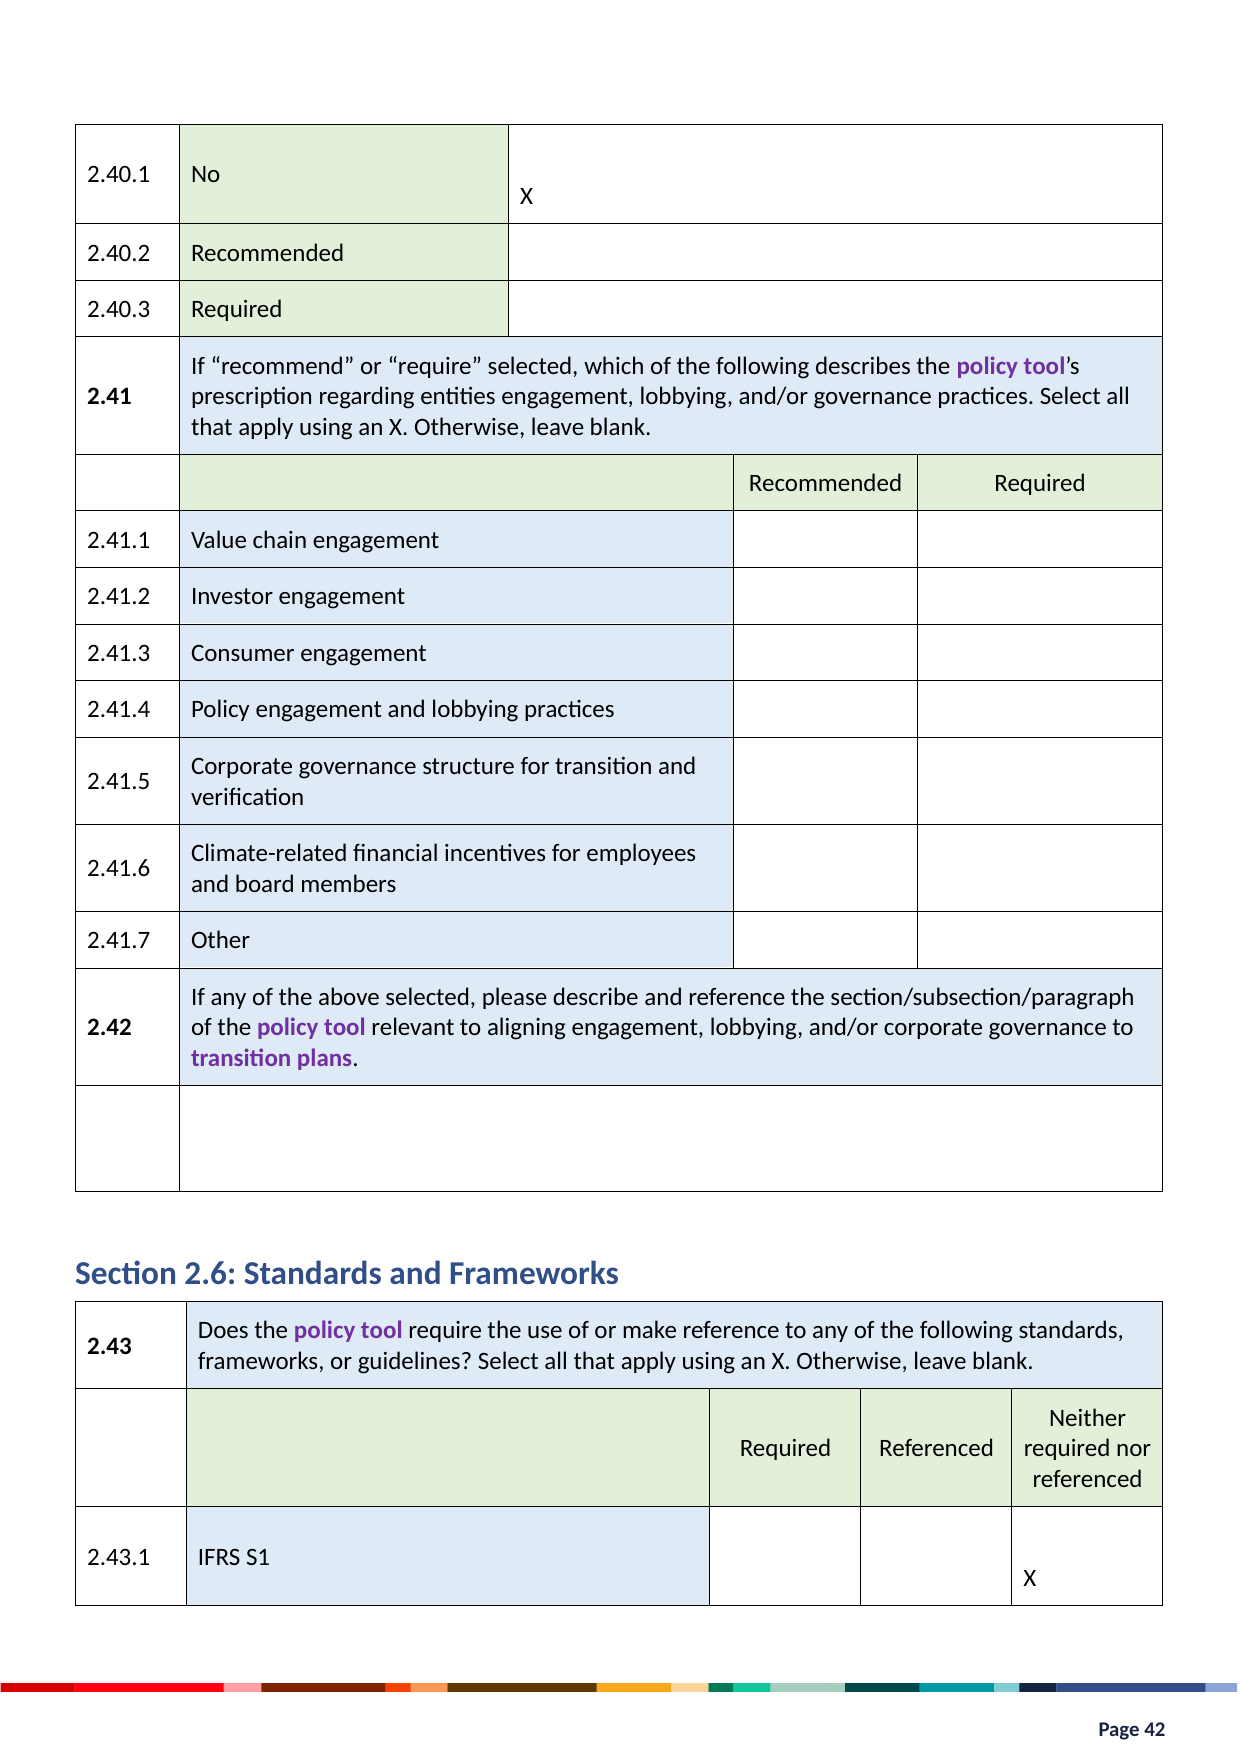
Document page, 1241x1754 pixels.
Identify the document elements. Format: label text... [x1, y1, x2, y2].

table_cell X [509, 125, 1162, 223]
table_cell 2.43.1 [76, 1507, 186, 1605]
table_cell Investor engagement [180, 568, 733, 623]
table_cell Recommended [734, 455, 917, 510]
table_cell [734, 511, 917, 567]
table_cell 2.42 [76, 969, 179, 1085]
table_cell 2.40.3 [76, 281, 179, 336]
table_cell Referenced [861, 1389, 1011, 1506]
table_cell Climate-related financial incentives for employees and board members [180, 825, 733, 911]
table_cell [734, 912, 917, 967]
table_cell [734, 738, 917, 824]
table_cell [509, 281, 1162, 336]
table_cell X [1012, 1507, 1162, 1605]
table_header 2.43 [76, 1302, 186, 1388]
table_cell [918, 568, 1162, 623]
table_cell 2.41.4 [76, 681, 179, 737]
table_cell [918, 738, 1162, 824]
table_cell If any of the above selected, please describe and reference the section/subsection/paragraph of the policy tool relevant to aligning engagement, lobbying, and/or corporate governance to transition plans. [180, 969, 1162, 1085]
table_cell 2.41.5 [76, 738, 179, 824]
table_cell [861, 1507, 1011, 1605]
table_cell [734, 625, 917, 680]
table_cell 2.41.3 [76, 625, 179, 680]
table_cell [509, 224, 1162, 280]
table_cell If “recommend” or “require” selected, which of the following describes the policy tool’s prescription regarding entities engagement, lobbying, and/or governance practices. Select all that apply using an X. Otherwise, leave blank. [180, 337, 1162, 454]
table_cell [734, 681, 917, 737]
table_cell [710, 1507, 860, 1605]
table_cell Neither required nor referenced [1012, 1389, 1162, 1506]
table_cell 2.41.7 [76, 912, 179, 967]
table_cell Consumer engagement [180, 625, 733, 680]
table_cell [76, 455, 179, 510]
table_cell Required [180, 281, 508, 336]
picture [0, 1683, 1236, 1692]
table_cell Corporate governance structure for transition and verification [180, 738, 733, 824]
table_cell Value chain engagement [180, 511, 733, 567]
table_cell [918, 511, 1162, 567]
table_cell [734, 568, 917, 623]
table_cell 2.40.1 [76, 125, 179, 223]
table_cell Required [710, 1389, 860, 1506]
table_cell [76, 1389, 186, 1506]
table_cell [918, 825, 1162, 911]
table_cell 2.41.1 [76, 511, 179, 567]
table_cell IFRS S1 [187, 1507, 709, 1605]
table_cell 2.41.2 [76, 568, 179, 623]
table_cell Other [180, 912, 733, 967]
table_cell 2.41 [76, 337, 179, 454]
table_cell [180, 455, 733, 510]
table_cell [76, 1086, 179, 1191]
table_cell [918, 625, 1162, 680]
table_cell 2.40.2 [76, 224, 179, 280]
table_cell [918, 681, 1162, 737]
table_cell [180, 1086, 1162, 1191]
table_cell [918, 912, 1162, 967]
table_cell Recommended [180, 224, 508, 280]
table_header Does the policy tool require the use of or make reference to any of the following standards, frameworks, or guidelines? Select all that apply using an X. Otherwise, leave blank. [187, 1302, 1162, 1388]
subtitle Section 2.6: Standards and Frameworks [75, 1252, 1165, 1293]
table_cell 2.41.6 [76, 825, 179, 911]
table_cell Policy engagement and lobbying practices [180, 681, 733, 737]
table_cell Required [918, 455, 1162, 510]
table_cell [734, 825, 917, 911]
table_cell No [180, 125, 508, 223]
table_cell [187, 1389, 709, 1506]
